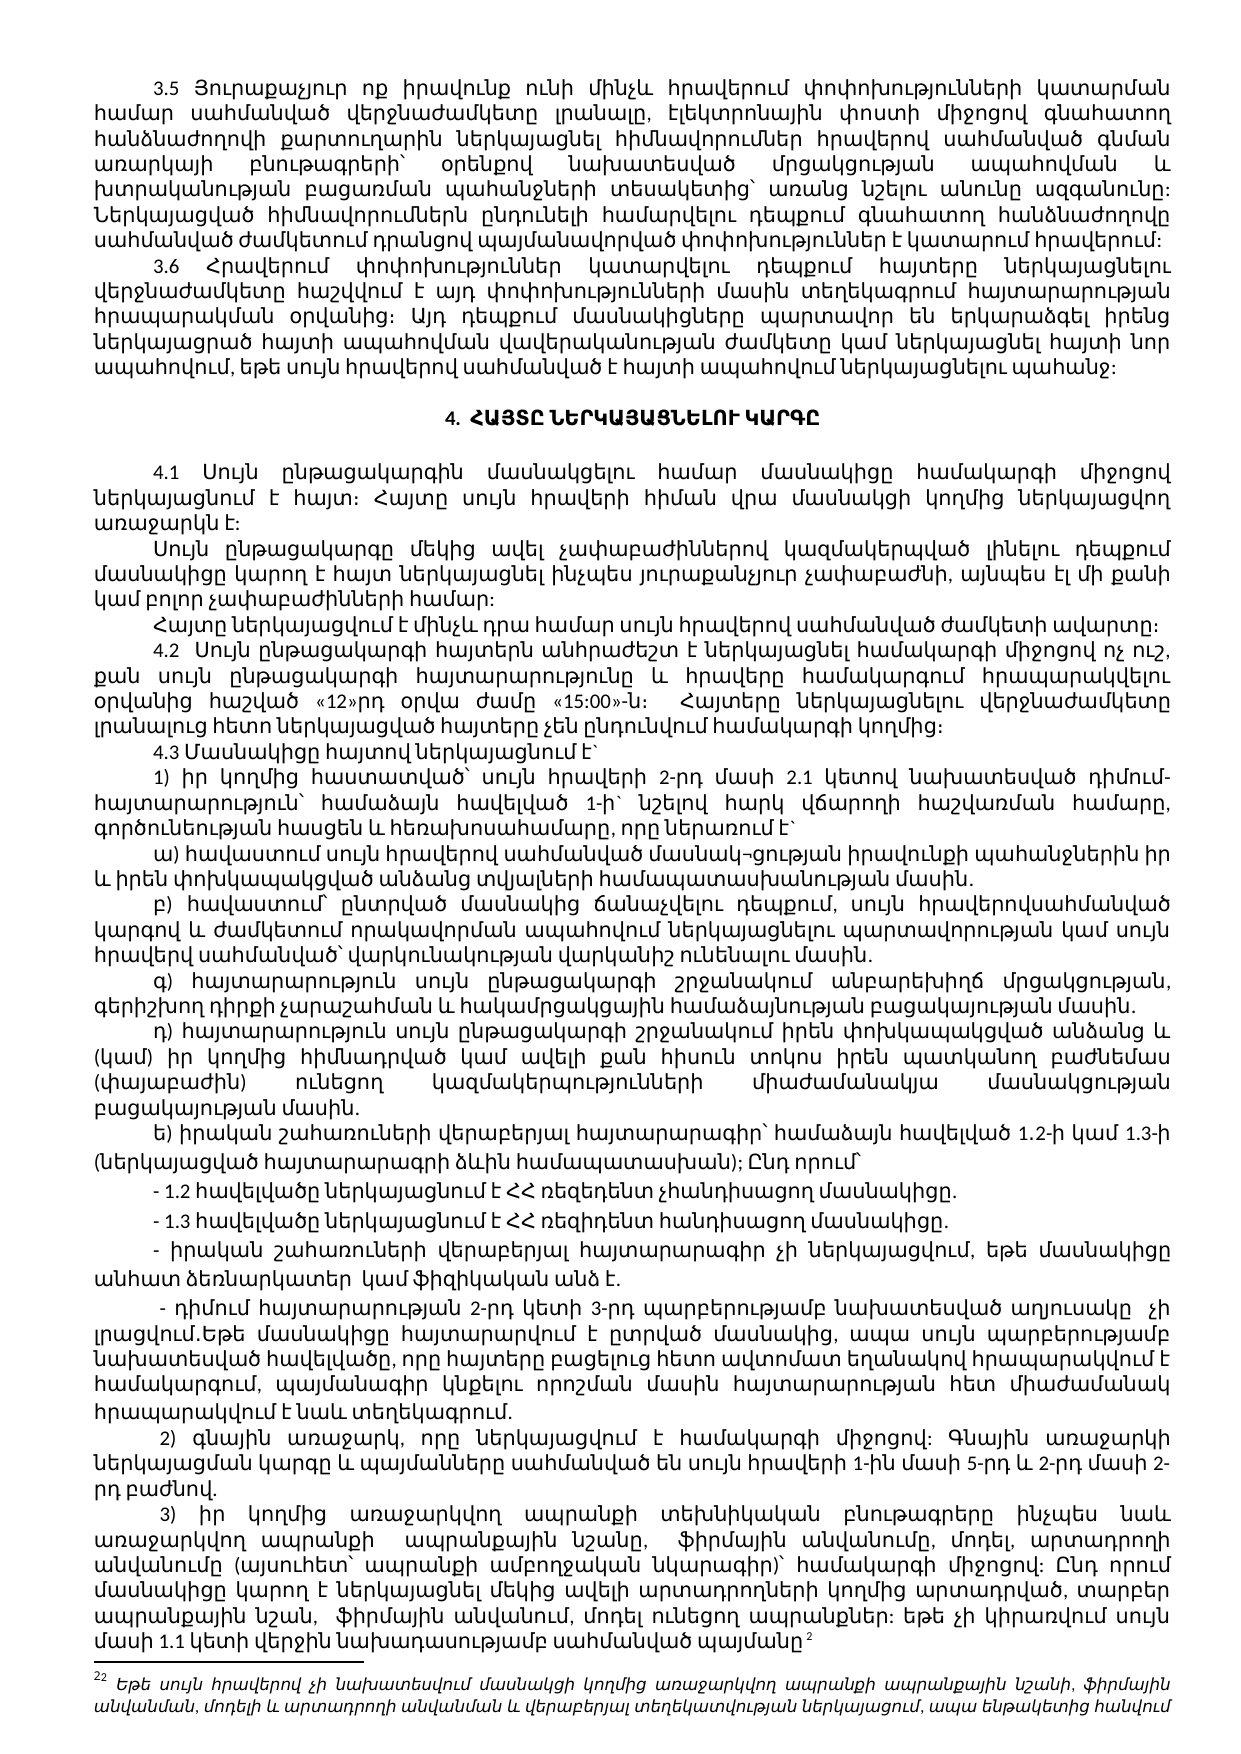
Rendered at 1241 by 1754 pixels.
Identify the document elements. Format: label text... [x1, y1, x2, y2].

text - իրական շահառուների վերաբերյալ հայտարարագիր չի ներկայացվում, եթե մասնակիցը անհատ ձեռնարկատեր կամ ֆիզիկական անձ է. [94, 1237, 1171, 1292]
text դ) հայտարարություն սույն ընթացակարգի շրջանակում իրեն փոխկապակցված անձանց և (կամ) իր կողմից հիմնադրված կամ ավելի քան հիսուն տոկոս իրեն պատկանող բաժնեմաս (փայաբաժին) ունեցող կազմակերպությունների միաժամանակյա մասնակցության բացակայության մասին. [94, 1019, 1171, 1120]
text 2) գնային առաջարկ, որը ներկայացվում է համակարգի միջոցով: Գնային առաջարկի ներկայացման կարգը և պայմանները սահմանված են սույն հրավերի 1-ին մասի 5-րդ և 2-րդ մասի 2-րդ բաժնով. [94, 1425, 1171, 1501]
text - 1.2 հավելվածը ներկայացնում է ՀՀ ռեզեդենտ չհանդիսացող մասնակիցը. [94, 1179, 1171, 1204]
text 3.5 Յուրաքաչյուր ոք իրավունք ունի մինչև հրավերում փոփոխությունների կատարման համար սահմանված վերջնաժամկետը լրանալը, էլեկտրոնային փոստի միջոցով գնահատող հանձնաժողովի քարտուղարին ներկայացնել հիմնավորումներ հրավերով սահմանված գնման առարկայի բնութագրերի՝ օրենքով նախատեսված մրցակցության ապահովման և խտրականության բացառման պահանջների տեսակետից՝ առանց նշելու անունը ազգանունը: Ներկայացված հիմնավորումներն ընդունելի համարվելու դեպքում գնահատող հանձնաժողովը սահմանված ժամկետում դրանցով պայմանավորված փոփոխություններ է կատարում հրավերում: [94, 75, 1171, 253]
text 3.6 Հրավերում փոփոխություններ կատարվելու դեպքում հայտերը ներկայացնելու վերջնաժամկետը հաշվվում է այդ փոփոխությունների մասին տեղեկագրում հայտարարության հրապարակման օրվանից։ Այդ դեպքում մասնակիցները պարտավոր են երկարաձգել իրենց ներկայացրած հայտի ապահովման վավերականության ժամկետը կամ ներկայացնել հայտի նոր ապահովում, եթե սույն հրավերով սահմանված է հայտի ապահովում ներկայացնելու պահանջ: [94, 253, 1171, 380]
text - դիմում հայտարարության 2-րդ կետի 3-րդ պարբերությամբ նախատեսված աղյուսակը չի լրացվում․Եթե մասնակիցը հայտարարվում է ըտրված մասնակից, ապա սույն պարբերությամբ նախատեսված հավելվածը, որը հայտերը բացելուց հետո ավտոմատ եղանակով հրապարակվում է համակարգում, պայմանագիր կնքելու որոշման մասին հայտարարության հետ միաժամանակ հրապարակվում է նաև տեղեկագրում. [94, 1295, 1171, 1425]
text 4.1 Սույն ընթացակարգին մասնակցելու համար մասնակիցը համակարգի միջոցով ներկայացնում է հայտ։ Հայտը սույն հրավերի հիման վրա մասնակցի կողմից ներկայացվող առաջարկն է: [94, 459, 1171, 536]
text բ) հավաստում՝ ընտրված մասնակից ճանաչվելու դեպքում, սույն հրավերովսահմանված կարգով և ժամկետում որակավորման ապահովում ներկայացնելու պարտավորության կամ սույն հրավերվ սահմանված՝ վարկունակության վարկանիշ ունենալու մասին. [94, 892, 1171, 968]
text գ) հայտարարություն սույն ընթացակարգի շրջանակում անբարեխիղճ մրցակցության, գերիշխող դիրքի չարաշահման և հակամրցակցային համաձայնության բացակայության մասին. [94, 968, 1171, 1019]
text ա) հավաստում սույն հրավերով սահմանված մասնակ¬ցության իրավունքի պահանջներին իր և իրեն փոխկապակցված անձանց տվյալների համապատասխանության մասին. [94, 841, 1171, 892]
text 1) իր կողմից հաստատված՝ սույն հրավերի 2-րդ մասի 2.1 կետով նախատեսված դիմում-հայտարարություն՝ համաձայն հավելված 1-ի` նշելով հարկ վճարողի հաշվառման համարը, գործունեության հասցեն և հեռախոսահամարը, որը ներառում է` [94, 764, 1171, 841]
text ե) իրական շահառուների վերաբերյալ հայտարարագիր՝ համաձայն հավելված 1․2-ի կամ 1.3-ի (ներկայացված հայտարարագրի ձևին համապատասխան); Ընդ որում՝ [94, 1120, 1171, 1175]
text 3) իր կողմից առաջարկվող ապրանքի տեխնիկական բնութագրերը ինչպես նաև առաջարկվող ապրանքի ապրանքային նշանը, ֆիրմային անվանումը, մոդել, արտադրողի անվանումը (այսուհետ՝ ապրանքի ամբողջական նկարագիր)՝ համակարգի միջոցով: Ընդ որում մասնակիցը կարող է ներկայացնել մեկից ավելի արտադրողների կողմից արտադրված, տարբեր ապրանքային նշան, ֆիրմային անվանում, մոդել ունեցող ապրանքներ: եթե չի կիրառվում սույն մասի 1.1 կետի վերջին նախադասությամբ սահմանված պայմանը 2 [94, 1501, 1171, 1654]
text - 1.3 հավելվածը ներկայացնում է ՀՀ ռեզիդենտ հանդիսացող մասնակիցը. [94, 1208, 1171, 1233]
text Հայտը ներկայացվում է մինչև դրա համար սույն հրավերով սահմանված ժամկետի ավարտը։ [94, 612, 1171, 637]
text 4.2 Սույն ընթացակարգի հայտերն անհրաժեշտ է ներկայացնել համակարգի միջոցով ոչ ուշ, քան սույն ընթացակարգի հայտարարությունը և հրավերը համակարգում հրապարակվելու օրվանից հաշված «12»րդ օրվա ժամը «15:00»-ն։ Հայտերը ներկայացնելու վերջնաժամկետը լրանալուց հետո ներկայացված հայտերը չեն ընդունվում համակարգի կողմից։ [94, 637, 1171, 739]
text 4.3 Մասնակիցը հայտով ներկայացնում է` [94, 739, 1171, 764]
text Սույն ընթացակարգը մեկից ավել չափաբաժիններով կազմակերպված լինելու դեպքում մասնակիցը կարող է հայտ ներկայացնել ինչպես յուրաքանչյուր չափաբաժնի, այնպես էլ մի քանի կամ բոլոր չափաբաժինների համար: [94, 536, 1171, 612]
text 4. ՀԱՅՏԸ ՆԵՐԿԱՅԱՑՆԵԼՈՒ ԿԱՐԳԸ [94, 405, 1171, 431]
